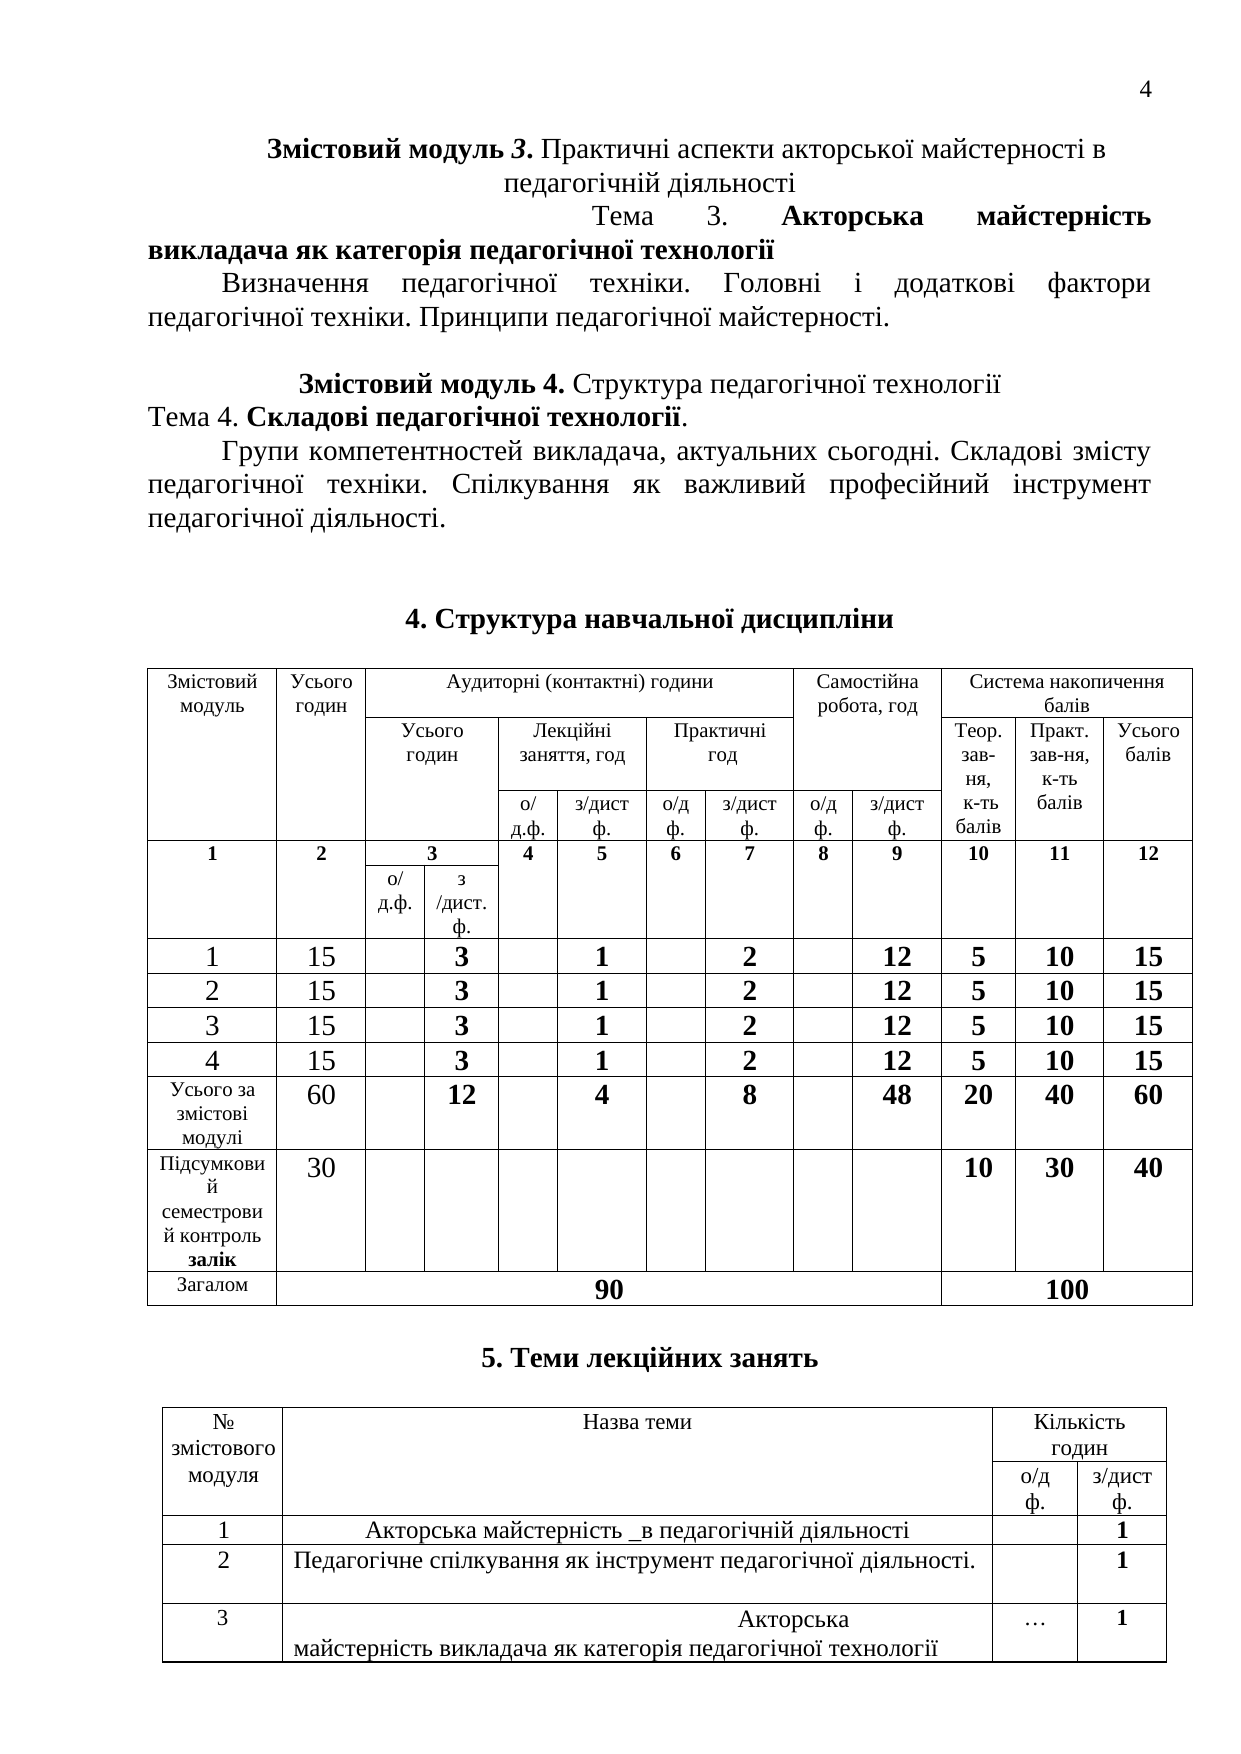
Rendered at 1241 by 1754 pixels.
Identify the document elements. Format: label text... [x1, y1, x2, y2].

table_cell 60 [277, 1077, 365, 1149]
table_cell 2 [148, 974, 276, 1007]
table_cell [647, 1150, 705, 1271]
table_cell 1 [148, 939, 276, 972]
table_cell … [993, 1604, 1077, 1661]
table_cell з/дист ф. [706, 791, 793, 839]
table_cell 1 [1078, 1545, 1166, 1603]
text Змістовий модуль 3. Практичні аспекти акторської майстерності в педагогічній діяльності [148, 131, 1152, 198]
table_cell 12 [425, 1077, 498, 1149]
table_cell 2 [706, 1043, 793, 1076]
table_cell 3 [425, 939, 498, 972]
table_cell 15 [277, 1043, 365, 1076]
table_cell 1 [558, 974, 646, 1007]
table_cell [853, 1150, 941, 1271]
table_cell 2 [163, 1545, 282, 1603]
table_cell 9 [853, 841, 941, 938]
text 5. Теми лекційних занять [148, 1340, 1152, 1373]
table_cell 1 [558, 1008, 646, 1042]
table_cell 15 [1104, 974, 1192, 1007]
table_cell 10 [942, 1150, 1015, 1271]
table_cell Педагогічне спілкування як інструмент педагогічної діяльності. [283, 1545, 992, 1603]
table_cell [647, 1043, 705, 1076]
table_cell [499, 1077, 557, 1149]
table_cell [706, 1150, 793, 1271]
table_cell 100 [942, 1272, 1192, 1305]
table_cell о/д ф. [647, 791, 705, 839]
table_cell о/д.ф. [499, 791, 557, 839]
table_cell [558, 1150, 646, 1271]
table_cell [993, 1545, 1077, 1603]
table_cell 2 [706, 1008, 793, 1042]
table_cell 8 [706, 1077, 793, 1149]
table_cell 6 [647, 841, 705, 938]
table_cell [366, 1043, 424, 1076]
table_cell 3 [425, 974, 498, 1007]
table_cell [499, 1008, 557, 1042]
table_cell 5 [942, 974, 1015, 1007]
table_header № змістового модуля [163, 1408, 282, 1514]
table_cell 12 [1104, 841, 1192, 938]
table_cell 15 [277, 939, 365, 972]
table_cell 2 [706, 939, 793, 972]
table_cell [647, 974, 705, 1007]
table_cell [366, 1150, 424, 1271]
table_cell 40 [1104, 1150, 1192, 1271]
table_cell 15 [1104, 1008, 1192, 1042]
table_cell 1 [1078, 1516, 1166, 1544]
table_header Аудиторні (контактні) години [366, 669, 793, 717]
table_cell [366, 1077, 424, 1149]
table_cell 3 [425, 1043, 498, 1076]
table_cell 1 [163, 1516, 282, 1544]
table_cell 48 [853, 1077, 941, 1149]
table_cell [283, 1604, 992, 1661]
table_cell 3 [425, 1008, 498, 1042]
table_cell Практ. зав-ня, к-ть балів [1016, 718, 1103, 839]
table_cell 1 [558, 1043, 646, 1076]
table_cell 90 [277, 1272, 941, 1305]
table_header Система накопичення балів [942, 669, 1192, 717]
table_cell з /дист. ф. [425, 866, 498, 938]
table_header Змістовий модуль [148, 669, 276, 839]
table_cell 10 [1016, 939, 1103, 972]
table_cell Підсумковий семестровий контроль залік [148, 1150, 276, 1271]
table_cell Усього за змістові модулі [148, 1077, 276, 1149]
table_cell Теор. зав-ня, к-ть балів [942, 718, 1015, 839]
table_cell [794, 1008, 852, 1042]
table_cell Усього балів [1104, 718, 1192, 839]
table_cell 5 [942, 1043, 1015, 1076]
table_cell [647, 939, 705, 972]
table_cell з/дист ф. [853, 791, 941, 839]
table_cell 5 [942, 1008, 1015, 1042]
table_cell [794, 1043, 852, 1076]
table_cell [499, 1150, 557, 1271]
table_cell 1 [558, 939, 646, 972]
text Тема 4. Складові педагогічної технології. [148, 399, 1152, 433]
table_header Усього годин [277, 669, 365, 839]
table_cell 15 [277, 974, 365, 1007]
table_cell 40 [1016, 1077, 1103, 1149]
table_cell 5 [558, 841, 646, 938]
table_header Кількість годин [993, 1408, 1166, 1461]
text 4. Структура навчальної дисципліни [148, 601, 1152, 634]
text Групи компетентностей викладача, актуальних сьогодні. Складові змісту педагогічної техніки. Спілкування як важливий професійний інструмент педагогічної діяльності. [148, 433, 1152, 534]
table_cell 15 [1104, 939, 1192, 972]
table_cell о/д ф. [794, 791, 852, 839]
table_cell 30 [277, 1150, 365, 1271]
subtitle Тема 3. Акторська майстерність викладача як категорія педагогічної технології [148, 198, 1152, 265]
table_cell 8 [794, 841, 852, 938]
table_cell 11 [1016, 841, 1103, 938]
table_cell [499, 974, 557, 1007]
table_cell 1 [148, 841, 276, 938]
table_cell 60 [1104, 1077, 1192, 1149]
table_cell [366, 974, 424, 1007]
table_cell 4 [558, 1077, 646, 1149]
table_cell 5 [942, 939, 1015, 972]
table_cell о/д ф. [993, 1462, 1077, 1514]
table_cell 3 [148, 1008, 276, 1042]
table_cell [647, 1008, 705, 1042]
table_cell [794, 1150, 852, 1271]
table_cell о/д.ф. [366, 866, 424, 938]
table_cell [366, 939, 424, 972]
table_cell 10 [942, 841, 1015, 938]
table_cell 30 [1016, 1150, 1103, 1271]
table_cell 1 [1078, 1604, 1166, 1661]
table_cell [499, 1043, 557, 1076]
text Змістовий модуль 4. Структура педагогічної технології [148, 366, 1152, 399]
table_cell [425, 1150, 498, 1271]
table_cell 2 [706, 974, 793, 1007]
table_cell Практичні год [647, 718, 793, 790]
table_cell 15 [1104, 1043, 1192, 1076]
table_cell з/дист ф. [558, 791, 646, 839]
table_cell [794, 939, 852, 972]
table_cell 20 [942, 1077, 1015, 1149]
table_cell 7 [706, 841, 793, 938]
table_cell Акторська майстерність _в педагогічній діяльності [283, 1516, 992, 1544]
table_cell [794, 1077, 852, 1149]
table_cell [366, 1008, 424, 1042]
table_cell 3 [366, 841, 498, 864]
table_cell 12 [853, 1008, 941, 1042]
table_cell Загалом [148, 1272, 276, 1305]
table_cell 10 [1016, 974, 1103, 1007]
text Визначення педагогічної техніки. Головні і додаткові фактори педагогічної техніки. Принципи педагогічної майстерності. [148, 265, 1152, 332]
table_cell [794, 974, 852, 1007]
table_cell [499, 939, 557, 972]
table_cell з/дист ф. [1078, 1462, 1166, 1514]
table_cell 12 [853, 1043, 941, 1076]
table_cell [993, 1516, 1077, 1544]
table_cell Лекційні заняття, год [499, 718, 646, 790]
table_cell 3 [163, 1604, 282, 1661]
table_cell 2 [277, 841, 365, 938]
table_cell 10 [1016, 1008, 1103, 1042]
table_header Назва теми [283, 1408, 992, 1514]
table_cell 12 [853, 974, 941, 1007]
table_cell [647, 1077, 705, 1149]
table_header Самостійна робота, год [794, 669, 941, 790]
table_cell 4 [148, 1043, 276, 1076]
table_cell 10 [1016, 1043, 1103, 1076]
table_cell 4 [499, 841, 557, 938]
table_cell 15 [277, 1008, 365, 1042]
table_cell 12 [853, 939, 941, 972]
table_cell Усього годин [366, 718, 498, 839]
